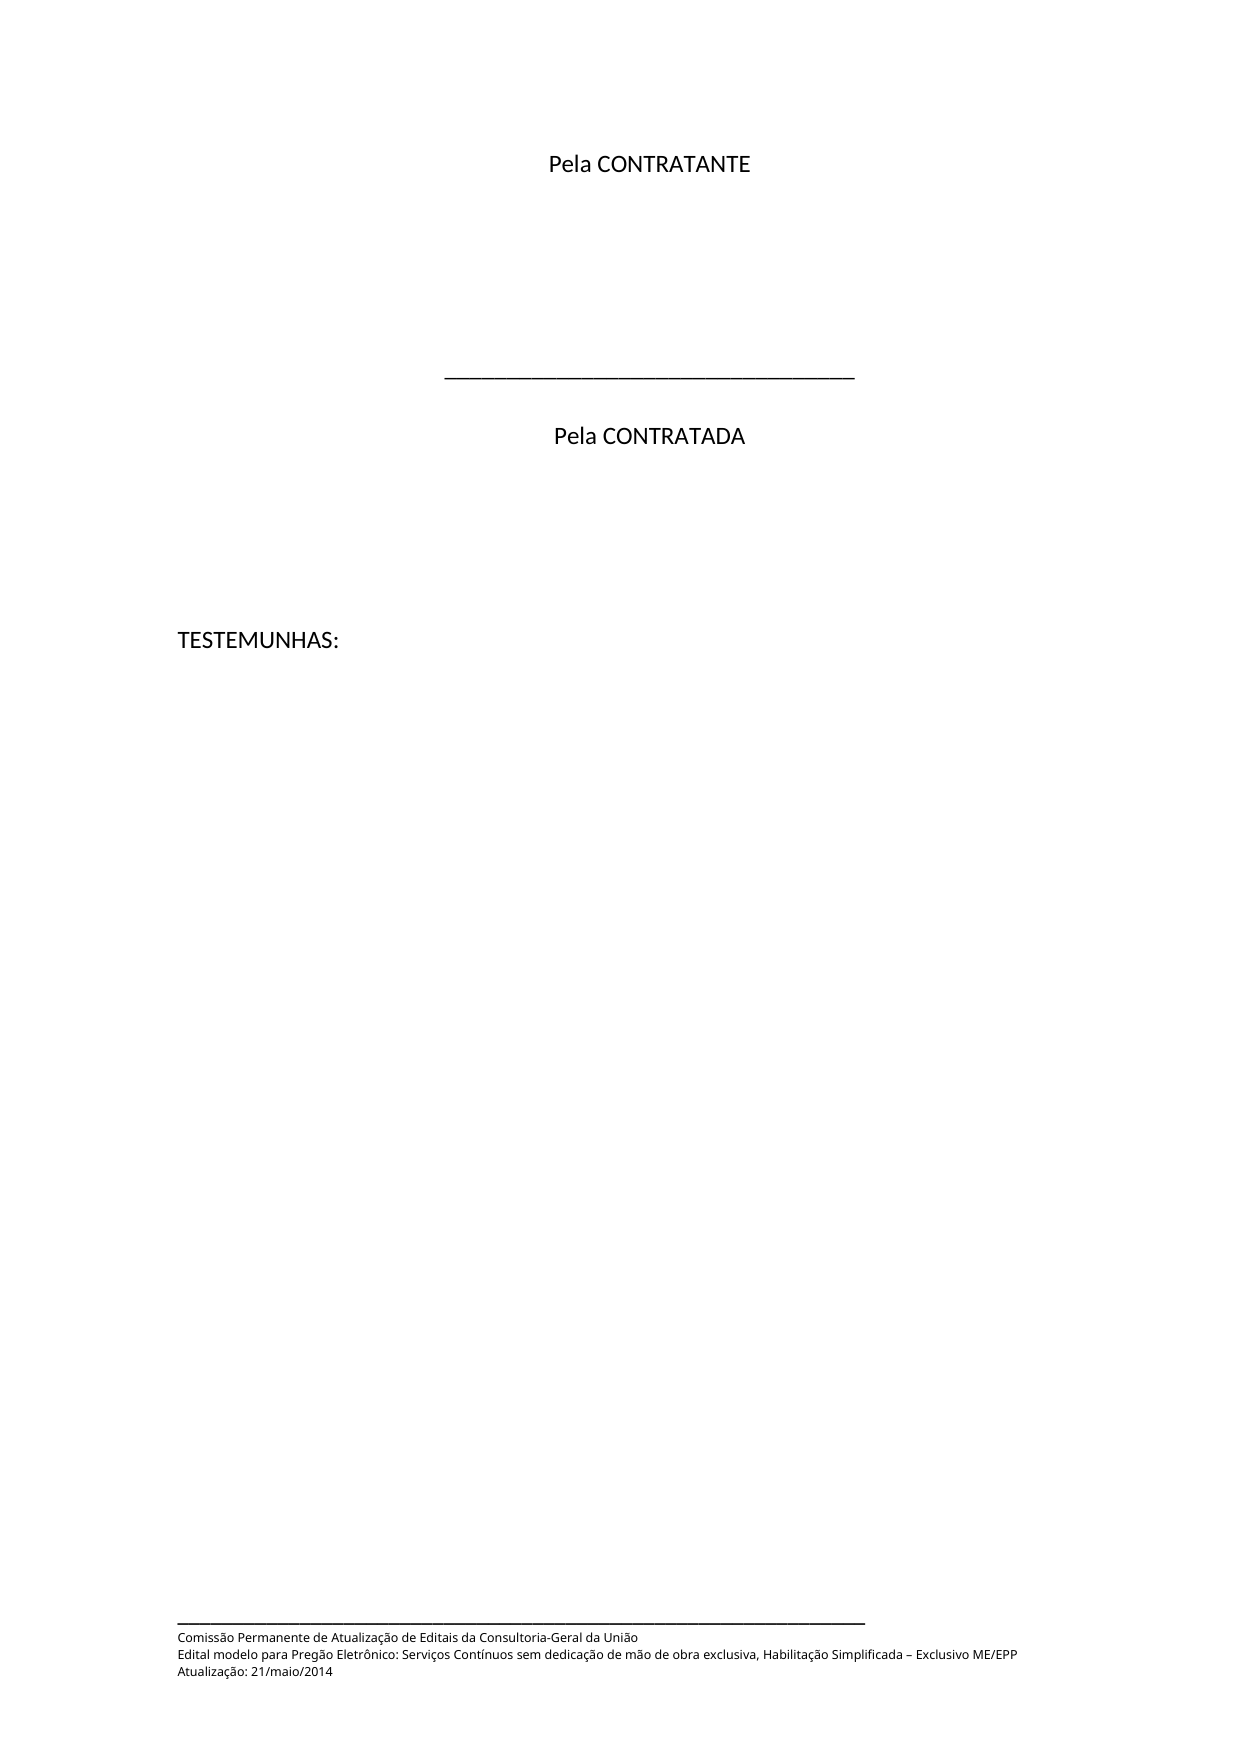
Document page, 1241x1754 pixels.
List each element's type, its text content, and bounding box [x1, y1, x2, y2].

text Pela CONTRATANTE [177, 148, 1122, 178]
text Pela CONTRATADA [177, 420, 1122, 450]
text TESTEMUNHAS: [177, 624, 1122, 654]
text _________________________________ [177, 352, 1122, 382]
